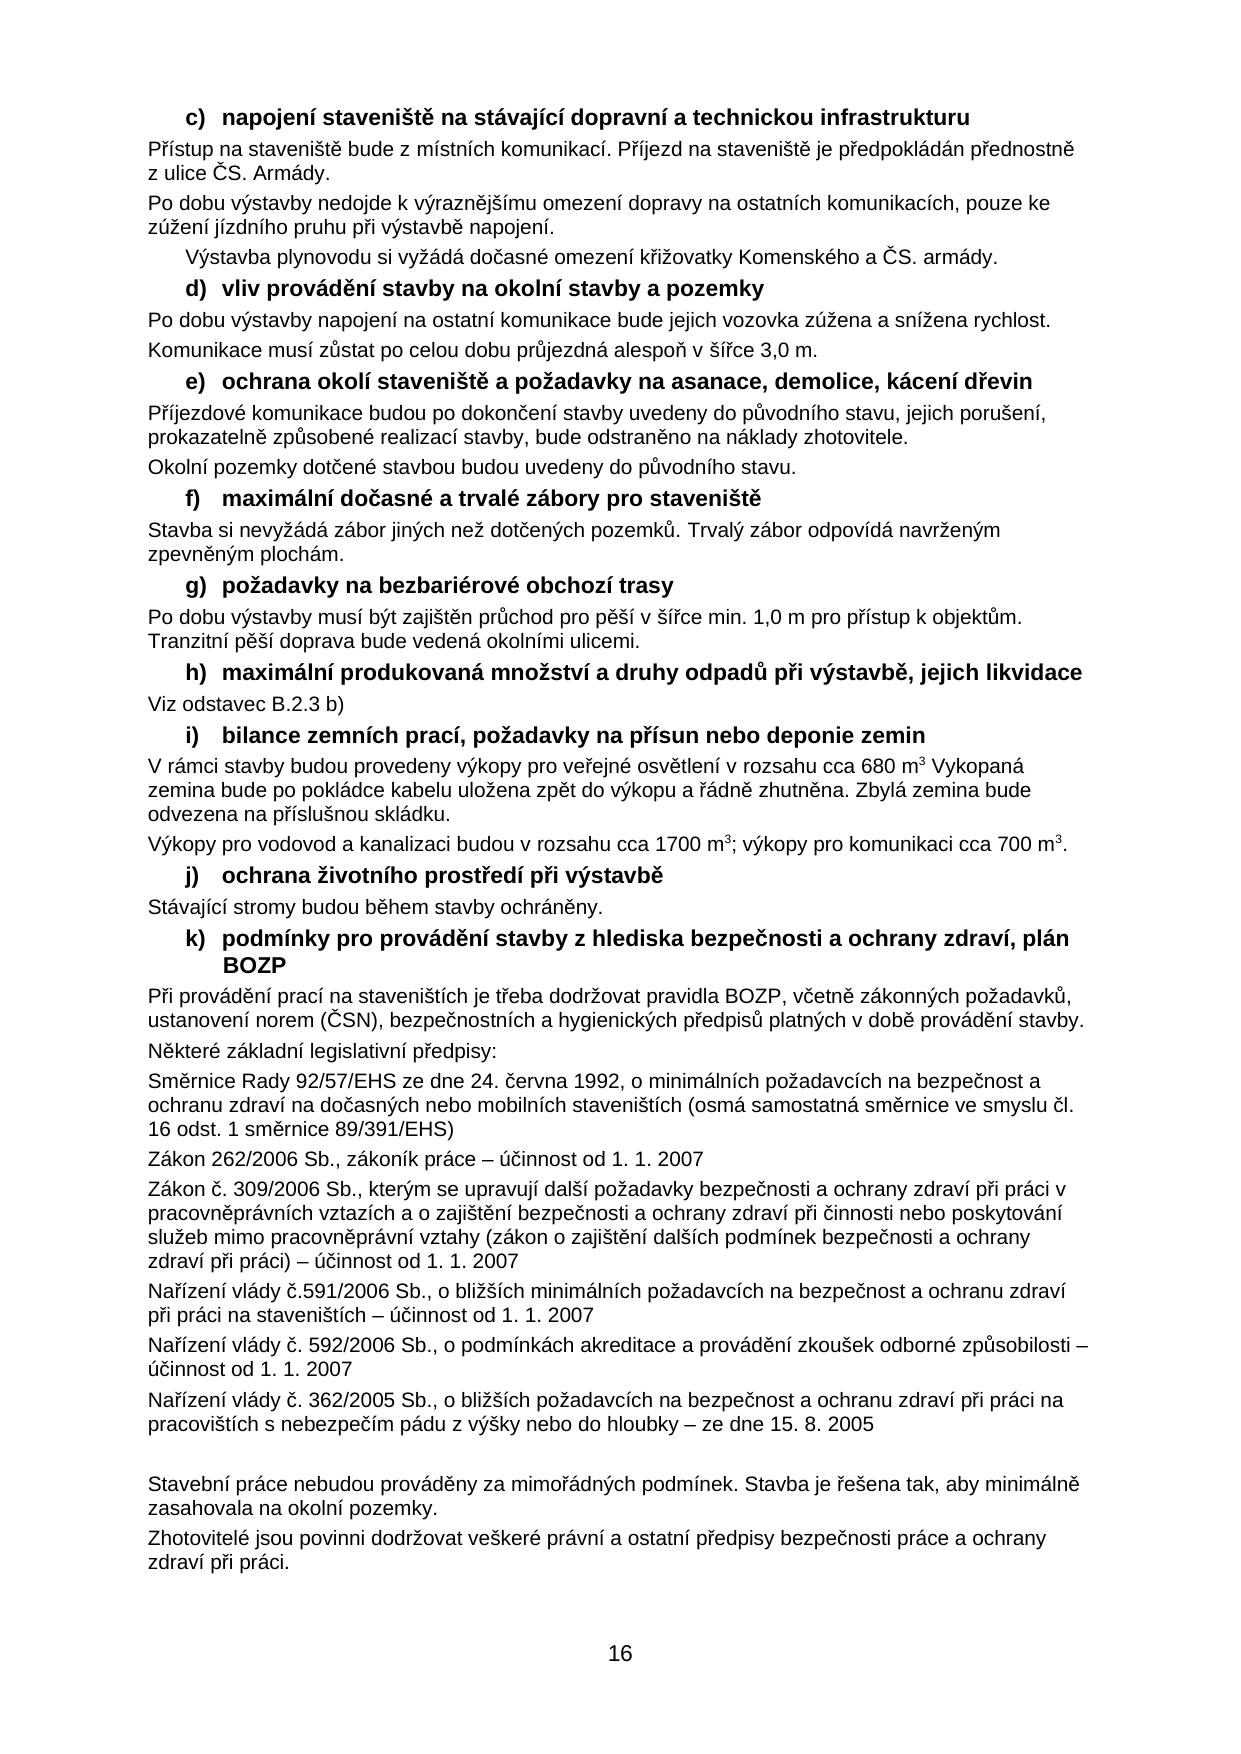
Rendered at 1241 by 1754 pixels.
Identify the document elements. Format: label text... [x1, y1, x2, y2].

subtitle maximální dočasné a trvalé zábory pro staveniště [185, 485, 1092, 512]
subtitle ochrana okolí staveniště a požadavky na asanace, demolice, kácení dřevin [185, 368, 1092, 394]
text Některé základní legislativní předpisy: [148, 1038, 1092, 1062]
text Stávající stromy budou během stavby ochráněny. [148, 895, 1092, 919]
subtitle bilance zemních prací, požadavky na přísun nebo deponie zemin [185, 722, 1092, 748]
subtitle maximální produkovaná množství a druhy odpadů při výstavbě, jejich likvidace [185, 659, 1092, 685]
text V rámci stavby budou provedeny výkopy pro veřejné osvětlení v rozsahu cca 680 m3 Vykopaná zemina bude po pokládce kabelu uložena zpět do výkopu a řádně zhutněna. Zbylá zemina bude odvezena na příslušnou skládku. [148, 754, 1092, 826]
subtitle vliv provádění stavby na okolní stavby a pozemky [185, 275, 1092, 302]
text Okolní pozemky dotčené stavbou budou uvedeny do původního stavu. [148, 455, 1092, 479]
text Po dobu výstavby napojení na ostatní komunikace bude jejich vozovka zúžena a snížena rychlost. [148, 308, 1092, 332]
text Zákon č. 309/2006 Sb., kterým se upravují další požadavky bezpečnosti a ochrany zdraví při práci v pracovněprávních vztazích a o zajištění bezpečnosti a ochrany zdraví při činnosti nebo poskytování služeb mimo pracovněprávní vztahy (zákon o zajištění dalších podmínek bezpečnosti a ochrany zdraví při práci) – účinnost od 1. 1. 2007 [148, 1177, 1092, 1273]
text Stavební práce nebudou prováděny za mimořádných podmínek. Stavba je řešena tak, aby minimálně zasahovala na okolní pozemky. [148, 1472, 1092, 1520]
subtitle podmínky pro provádění stavby z hlediska bezpečnosti a ochrany zdraví, plán BOZP [185, 925, 1092, 978]
text Směrnice Rady 92/57/EHS ze dne 24. června 1992, o minimálních požadavcích na bezpečnost a ochranu zdraví na dočasných nebo mobilních staveništích (osmá samostatná směrnice ve smyslu čl. 16 odst. 1 směrnice 89/391/EHS) [148, 1069, 1092, 1141]
text Nařízení vlády č.591/2006 Sb., o bližších minimálních požadavcích na bezpečnost a ochranu zdraví při práci na staveništích – účinnost od 1. 1. 2007 [148, 1279, 1092, 1327]
text Po dobu výstavby nedojde k výraznějšímu omezení dopravy na ostatních komunikacích, pouze ke zúžení jízdního pruhu při výstavbě napojení. [148, 191, 1092, 239]
text Stavba si nevyžádá zábor jiných než dotčených pozemků. Trvalý zábor odpovídá navrženým zpevněným plochám. [148, 518, 1092, 566]
subtitle napojení staveniště na stávající dopravní a technickou infrastrukturu [185, 104, 1092, 130]
text Výkopy pro vodovod a kanalizaci budou v rozsahu cca 1700 m3; výkopy pro komunikaci cca 700 m3. [148, 832, 1092, 856]
text Přístup na staveniště bude z místních komunikací. Příjezd na staveniště je předpokládán přednostně z ulice ČS. Armády. [148, 137, 1092, 184]
text Viz odstavec B.2.3 b) [148, 691, 1092, 715]
text Po dobu výstavby musí být zajištěn průchod pro pěší v šířce min. 1,0 m pro přístup k objektům. Tranzitní pěší doprava bude vedená okolními ulicemi. [148, 604, 1092, 652]
text Příjezdové komunikace budou po dokončení stavby uvedeny do původního stavu, jejich porušení, prokazatelně způsobené realizací stavby, bude odstraněno na náklady zhotovitele. [148, 401, 1092, 449]
text Nařízení vlády č. 592/2006 Sb., o podmínkách akreditace a provádění zkoušek odborné způsobilosti – účinnost od 1. 1. 2007 [148, 1333, 1092, 1381]
text Zákon 262/2006 Sb., zákoník práce – účinnost od 1. 1. 2007 [148, 1147, 1092, 1171]
text Výstavba plynovodu si vyžádá dočasné omezení křižovatky Komenského a ČS. armády. [185, 245, 1092, 269]
text Nařízení vlády č. 362/2005 Sb., o bližších požadavcích na bezpečnost a ochranu zdraví při práci na pracovištích s nebezpečím pádu z výšky nebo do hloubky – ze dne 15. 8. 2005 [148, 1387, 1092, 1435]
text Při provádění prací na staveništích je třeba dodržovat pravidla BOZP, včetně zákonných požadavků, ustanovení norem (ČSN), bezpečnostních a hygienických předpisů platných v době provádění stavby. [148, 984, 1092, 1032]
text Zhotovitelé jsou povinni dodržovat veškeré právní a ostatní předpisy bezpečnosti práce a ochrany zdraví při práci. [148, 1526, 1092, 1574]
subtitle ochrana životního prostředí při výstavbě [185, 862, 1092, 889]
text Komunikace musí zůstat po celou dobu průjezdná alespoň v šířce 3,0 m. [148, 338, 1092, 362]
subtitle požadavky na bezbariérové obchozí trasy [185, 572, 1092, 598]
